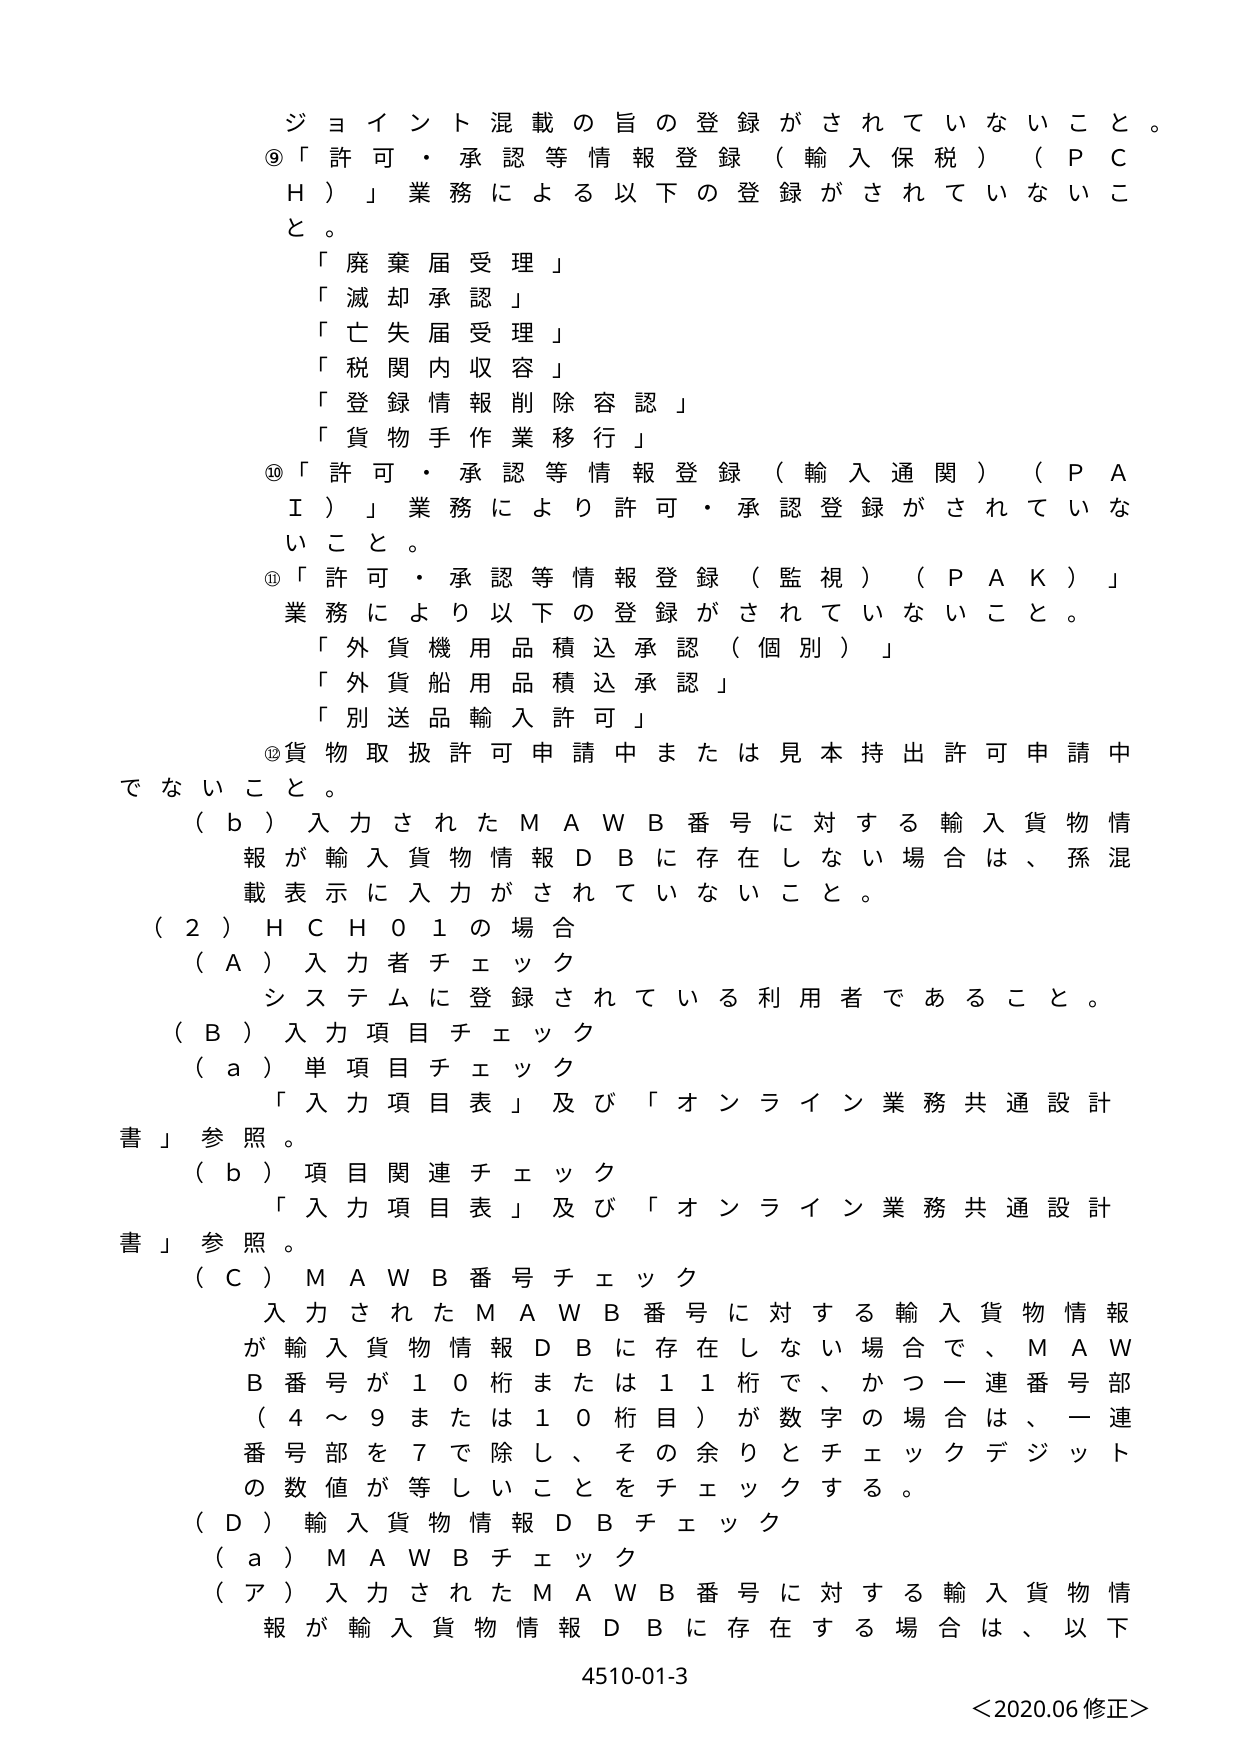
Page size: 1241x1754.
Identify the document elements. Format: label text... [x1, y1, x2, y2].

text システムに登録されている利用者であること。 [119, 979, 1150, 1014]
text 「入力項目表」及び「オンライン業務共通設計書」参照。 [119, 1189, 1150, 1259]
text 「廃棄届受理」 [140, 244, 1150, 279]
text （ａ）ＭＡＷＢチェック [119, 1539, 1150, 1574]
text 「入力項目表」及び「オンライン業務共通設計書」参照。 [119, 1084, 1150, 1154]
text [201, 1574, 1150, 1644]
text （Ａ）入力者チェック [119, 944, 1150, 979]
text （ａ）単項目チェック [119, 1049, 1150, 1084]
text 「滅却承認」 [140, 279, 1150, 314]
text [246, 104, 1150, 139]
text （ｂ）入力されたＭＡＷＢ番号に対する輸入貨物情報が輸入貨物情報ＤＢに存在しない場合は、孫混載表示に入力がされていないこと。 [181, 804, 1150, 909]
text 入力されたＭＡＷＢ番号に対する輸入貨物情報が輸入貨物情報ＤＢに存在しない場合で、ＭＡＷＢ番号が１０桁または１１桁で、かつ一連番号部（４～９または１０桁目）が数字の場合は、一連番号部を７で除し、その余りとチェックデジットの数値が等しいことをチェックする。 [223, 1294, 1150, 1504]
text ⑪「許可・承認等情報登録（監視）（ＰＡＫ）」業務により以下の登録がされていないこと。 [244, 559, 1150, 629]
text 「別送品輸入許可」 [119, 699, 1150, 734]
text 「税関内収容」 [140, 349, 1150, 384]
text 「外貨船用品積込承認」 [119, 664, 1150, 699]
text ⑨「許可・承認等情報登録（輸入保税）（ＰＣＨ）」業務による以下の登録がされていないこと。 [246, 139, 1150, 244]
text （ｂ）項目関連チェック [119, 1154, 1150, 1189]
text （２）ＨＣＨ０１の場合 [119, 909, 1150, 944]
text （Ｄ）輸入貨物情報ＤＢチェック [119, 1504, 1150, 1539]
text 「登録情報削除容認」 [140, 384, 1150, 419]
text （Ｃ）ＭＡＷＢ番号チェック [119, 1259, 1150, 1294]
text （Ｂ）入力項目チェック [119, 1014, 1150, 1049]
text 「外貨機用品積込承認（個別）」 [119, 629, 1150, 664]
text ⑩「許可・承認等情報登録（輸入通関）（ＰＡＩ）」業務により許可・承認登録がされていないこと。 [244, 454, 1150, 559]
text 「貨物手作業移行」 [140, 419, 1150, 454]
text 「亡失届受理」 [140, 314, 1150, 349]
text ⑫貨物取扱許可申請中または見本持出許可申請中でないこと。 [119, 734, 1150, 804]
